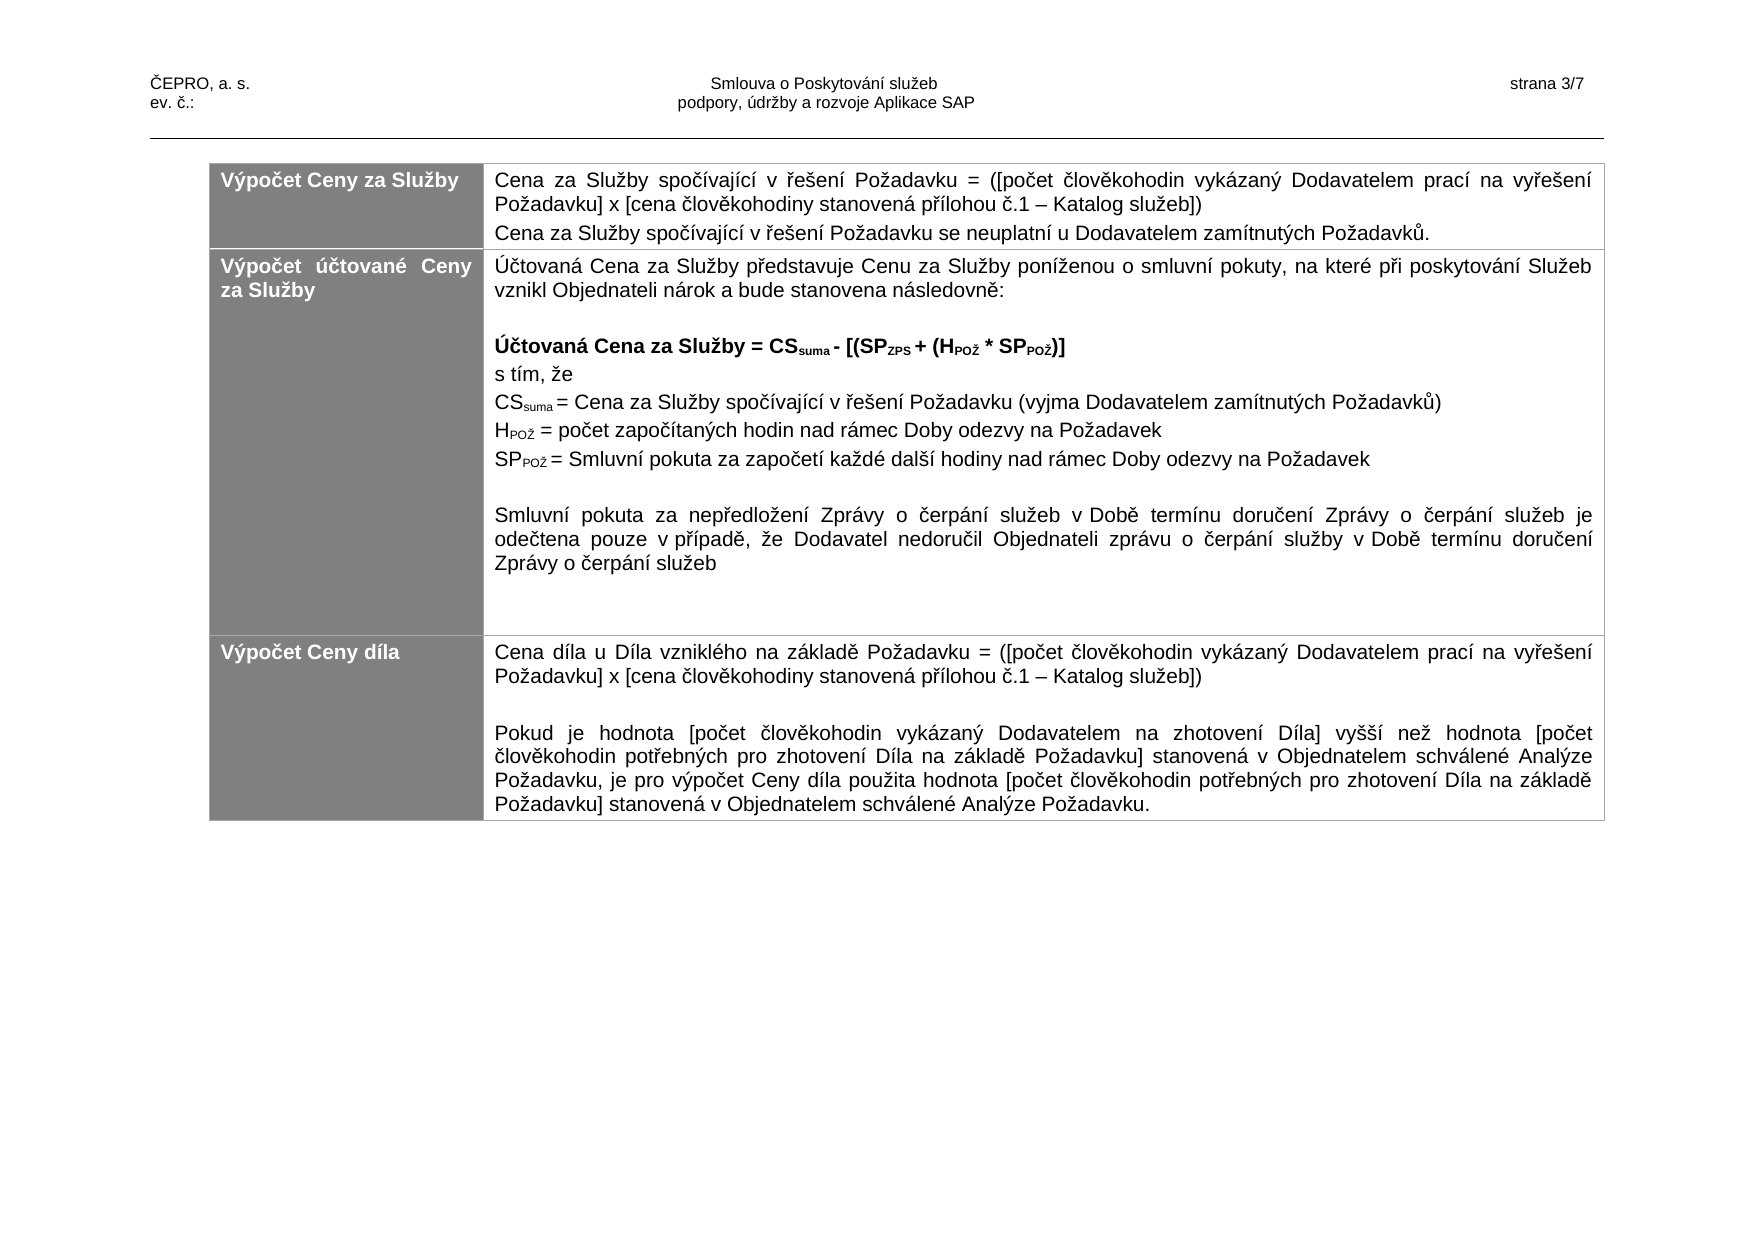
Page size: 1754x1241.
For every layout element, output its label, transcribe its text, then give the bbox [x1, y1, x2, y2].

table_cell Cena za Služby spočívající v řešení Požadavku = ([počet člověkohodin vykázaný Dodavatelem prací na vyřešení Požadavku] x [cena člověkohodiny stanovená přílohou č.1 – Katalog služeb]) Cena za Služby spočívající v řešení Požadavku se neuplatní u Dodavatelem zamítnutých Požadavků. [484, 164, 1604, 248]
table_cell Cena díla u Díla vzniklého na základě Požadavku = ([počet člověkohodin vykázaný Dodavatelem prací na vyřešení Požadavku] x [cena člověkohodiny stanovená přílohou č.1 – Katalog služeb]) Pokud je hodnota [počet člověkohodin vykázaný Dodavatelem na zhotovení Díla] vyšší než hodnota [počet člověkohodin potřebných pro zhotovení Díla na základě Požadavku] stanovená v Objednatelem schválené Analýze Požadavku, je pro výpočet Ceny díla použita hodnota [počet člověkohodin potřebných pro zhotovení Díla na základě Požadavku] stanovená v Objednatelem schválené Analýze Požadavku. [484, 636, 1604, 820]
table_cell Účtovaná Cena za Služby představuje Cenu za Služby poníženou o smluvní pokuty, na které při poskytování Služeb vznikl Objednateli nárok a bude stanovena následovně: Účtovaná Cena za Služby = CSsuma - [(SPZPS + (HPOŽ * SPPOŽ)] s tím, že CSsuma = Cena za Služby spočívající v řešení Požadavku (vyjma Dodavatelem zamítnutých Požadavků) HPOŽ = počet započítaných hodin nad rámec Doby odezvy na Požadavek SPPOŽ = Smluvní pokuta za započetí každé další hodiny nad rámec Doby odezvy na Požadavek Smluvní pokuta za nepředložení Zprávy o čerpání služeb v Době termínu doručení Zprávy o čerpání služeb je odečtena pouze v případě, že Dodavatel nedoručil Objednateli zprávu o čerpání služby v Době termínu doručení Zprávy o čerpání služeb [484, 250, 1604, 635]
table_cell Výpočet Ceny díla [210, 636, 483, 820]
table_cell Výpočet účtované Ceny za Služby [210, 250, 483, 635]
table_cell Výpočet Ceny za Služby [210, 164, 483, 248]
